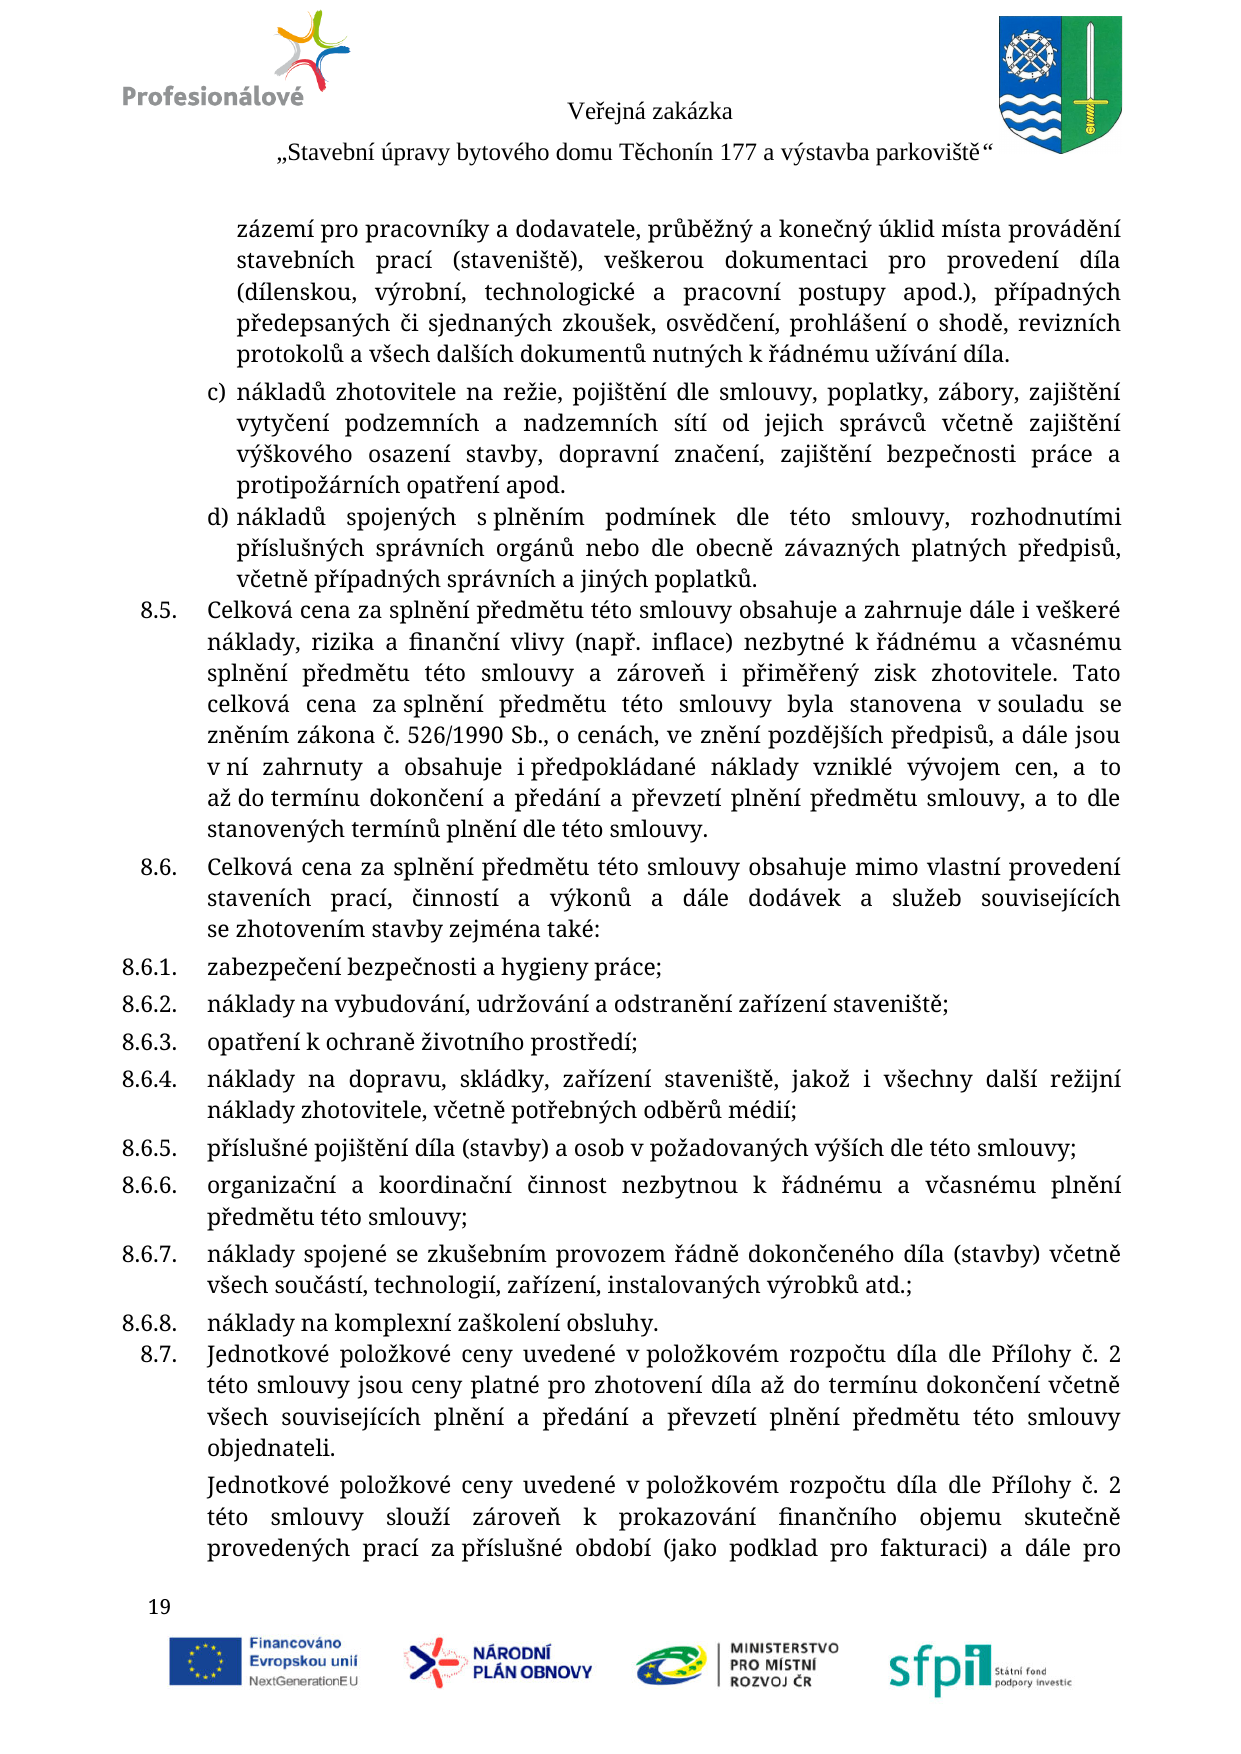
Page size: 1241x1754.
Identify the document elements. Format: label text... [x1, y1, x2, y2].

list Celková cena za splnění předmětu této smlouvy obsahuje a zahrnuje dále i veškeré náklady, rizika a finanční vlivy (např. inflace) nezbytné k řádnému a včasnému splnění předmětu této smlouvy a zároveň i přiměřený zisk zhotovitele. Tato celková cena za splnění předmětu této smlouvy byla stanovena v souladu se zněním zákona č. 526/1990 Sb., o cenách, ve znění pozdějších předpisů, a dále jsou v ní zahrnuty a obsahuje i předpokládané náklady vzniklé vývojem cen, a to až do termínu dokončení a předání a převzetí plnění předmětu smlouvy, a to dle stanovených termínů plnění dle této smlouvy. [177, 594, 1122, 844]
list organizační a koordinační činnost nezbytnou k řádnému a včasnému plnění předmětu této smlouvy; [177, 1169, 1122, 1232]
list Jednotkové položkové ceny uvedené v položkovém rozpočtu díla dle Přílohy č. 2 této smlouvy jsou ceny platné pro zhotovení díla až do termínu dokončení včetně všech souvisejících plnění a předání a převzetí plnění předmětu této smlouvy objednateli. [177, 1338, 1122, 1463]
list nákladů spojených s plněním podmínek dle této smlouvy, rozhodnutími příslušných správních orgánů nebo dle obecně závazných platných předpisů, včetně případných správních a jiných poplatků. [207, 501, 1122, 594]
picture [105, 0, 363, 126]
picture [999, 16, 1123, 154]
list opatření k ochraně životního prostředí; [177, 1026, 1122, 1057]
list náklady na vybudování, udržování a odstranění zařízení staveniště; [177, 988, 1122, 1019]
list příslušné pojištění díla (stavby) a osob v požadovaných výších dle této smlouvy; [177, 1132, 1122, 1163]
picture [118, 1600, 1123, 1718]
list náklady na komplexní zaškolení obsluhy. [177, 1307, 1122, 1338]
list nákladů zhotovitele na režie, pojištění dle smlouvy, poplatky, zábory, zajištění vytyčení podzemních a nadzemních sítí od jejich správců včetně zajištění výškového osazení stavby, dopravní značení, zajištění bezpečnosti práce a protipožárních opatření apod. [207, 376, 1122, 501]
list Celková cena za splnění předmětu této smlouvy obsahuje mimo vlastní provedení staveních prací, činností a výkonů a dále dodávek a služeb souvisejících se zhotovením stavby zejména také: [177, 851, 1122, 944]
list zabezpečení bezpečnosti a hygieny práce; [177, 951, 1122, 982]
list náklady spojené se zkušebním provozem řádně dokončeného díla (stavby) včetně všech součástí, technologií, zařízení, instalovaných výrobků atd.; [177, 1238, 1122, 1301]
list náklady na dopravu, skládky, zařízení staveniště, jakož i všechny další režijní náklady zhotovitele, včetně potřebných odběrů médií; [177, 1063, 1122, 1126]
